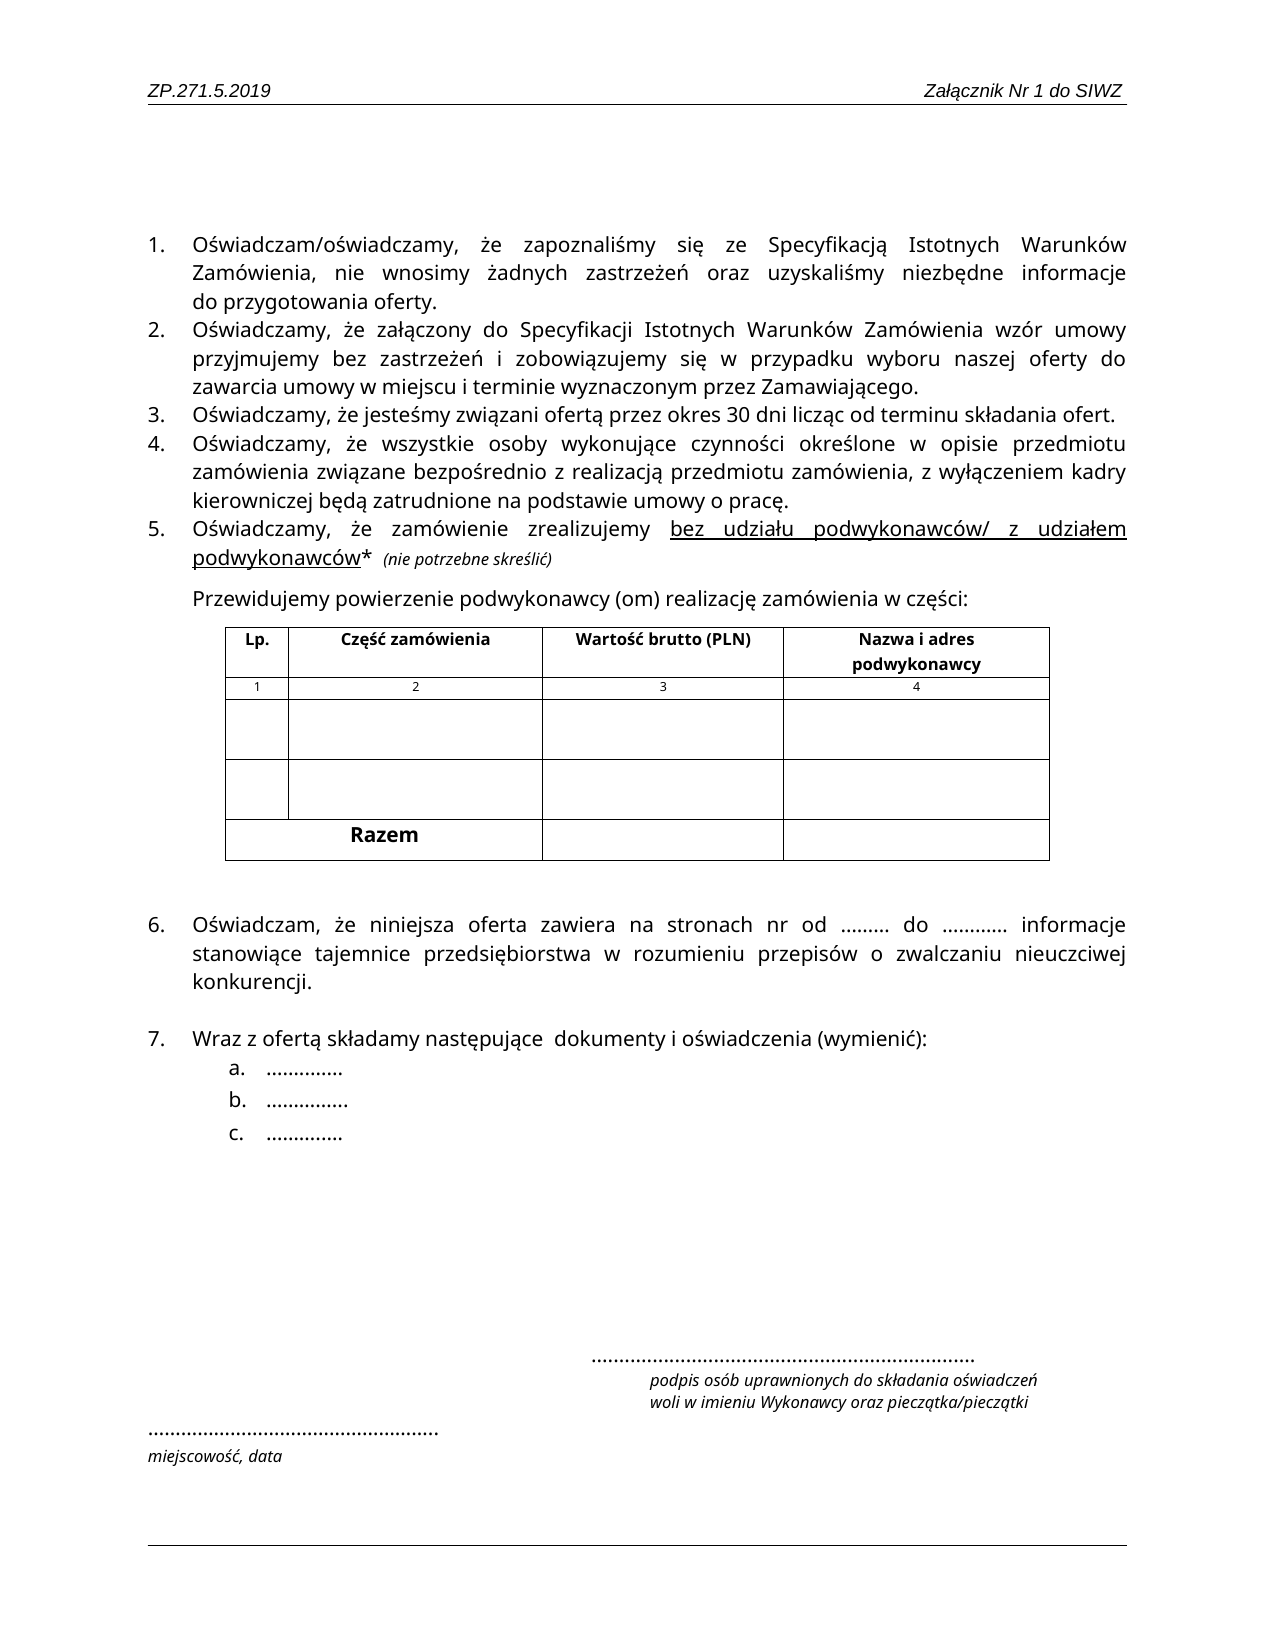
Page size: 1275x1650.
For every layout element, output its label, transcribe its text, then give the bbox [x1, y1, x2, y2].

text Przewidujemy powierzenie podwykonawcy (om) realizację zamówienia w części: [192, 584, 1127, 612]
list Oświadczam/oświadczamy, że zapoznaliśmy się ze Specyfikacją Istotnych Warunków Zamówienia, nie wnosimy żadnych zastrzeżeń oraz uzyskaliśmy niezbędne informacje do przygotowania oferty. [148, 230, 1127, 315]
list Oświadczamy, że załączony do Specyfikacji Istotnych Warunków Zamówienia wzór umowy przyjmujemy bez zastrzeżeń i zobowiązujemy się w przypadku wyboru naszej oferty do zawarcia umowy w miejscu i terminie wyznaczonym przez Zamawiającego. [148, 315, 1127, 401]
table_cell [784, 760, 1049, 819]
table_cell [784, 700, 1049, 759]
table_header Część zamówienia [289, 628, 542, 677]
list Oświadczamy, że wszystkie osoby wykonujące czynności określone w opisie przedmiotu zamówienia związane bezpośrednio z realizacją przedmiotu zamówienia, z wyłączeniem kadry kierowniczej będą zatrudnione na podstawie umowy o pracę. [148, 429, 1127, 514]
table_cell [543, 760, 783, 819]
text miejscowość, data [148, 1444, 1127, 1467]
list Oświadczamy, że zamówienie zrealizujemy bez udziału podwykonawców/ z udziałem podwykonawców* (nie potrzebne skreślić) [148, 514, 1127, 571]
table_cell [226, 700, 288, 759]
table_cell [289, 760, 542, 819]
table_cell 4 [784, 678, 1049, 699]
table_cell [543, 700, 783, 759]
list Oświadczam, że niniejsza oferta zawiera na stronach nr od ……… do ………… informacje stanowiące tajemnice przedsiębiorstwa w rozumieniu przepisów o zwalczaniu nieuczciwej konkurencji. [148, 911, 1127, 996]
table_cell [784, 820, 1049, 860]
list …………... [228, 1085, 1127, 1114]
table_cell 2 [289, 678, 542, 699]
table_cell 1 [226, 678, 288, 699]
text …………………………………………….. [148, 1413, 1127, 1442]
table_header Wartość brutto (PLN) [543, 628, 783, 677]
table_cell [226, 760, 288, 819]
table_cell Razem [226, 820, 542, 860]
list Oświadczamy, że jesteśmy związani ofertą przez okres 30 dni licząc od terminu składania ofert. [148, 401, 1127, 429]
table_header Lp. [226, 628, 288, 677]
text woli w imieniu Wykonawcy oraz pieczątka/pieczątki [650, 1391, 1127, 1413]
table_header Nazwa i adres podwykonawcy [784, 628, 1049, 677]
text ..................................................................... [591, 1340, 1127, 1368]
list Wraz z ofertą składamy następujące dokumenty i oświadczenia (wymienić): [148, 1024, 1127, 1053]
list ……..…... [228, 1053, 1127, 1081]
text podpis osób uprawnionych do składania oświadczeń [650, 1368, 1127, 1391]
table_cell [543, 820, 783, 860]
table_cell [289, 700, 542, 759]
table_cell 3 [543, 678, 783, 699]
list ………..… [228, 1118, 1127, 1146]
